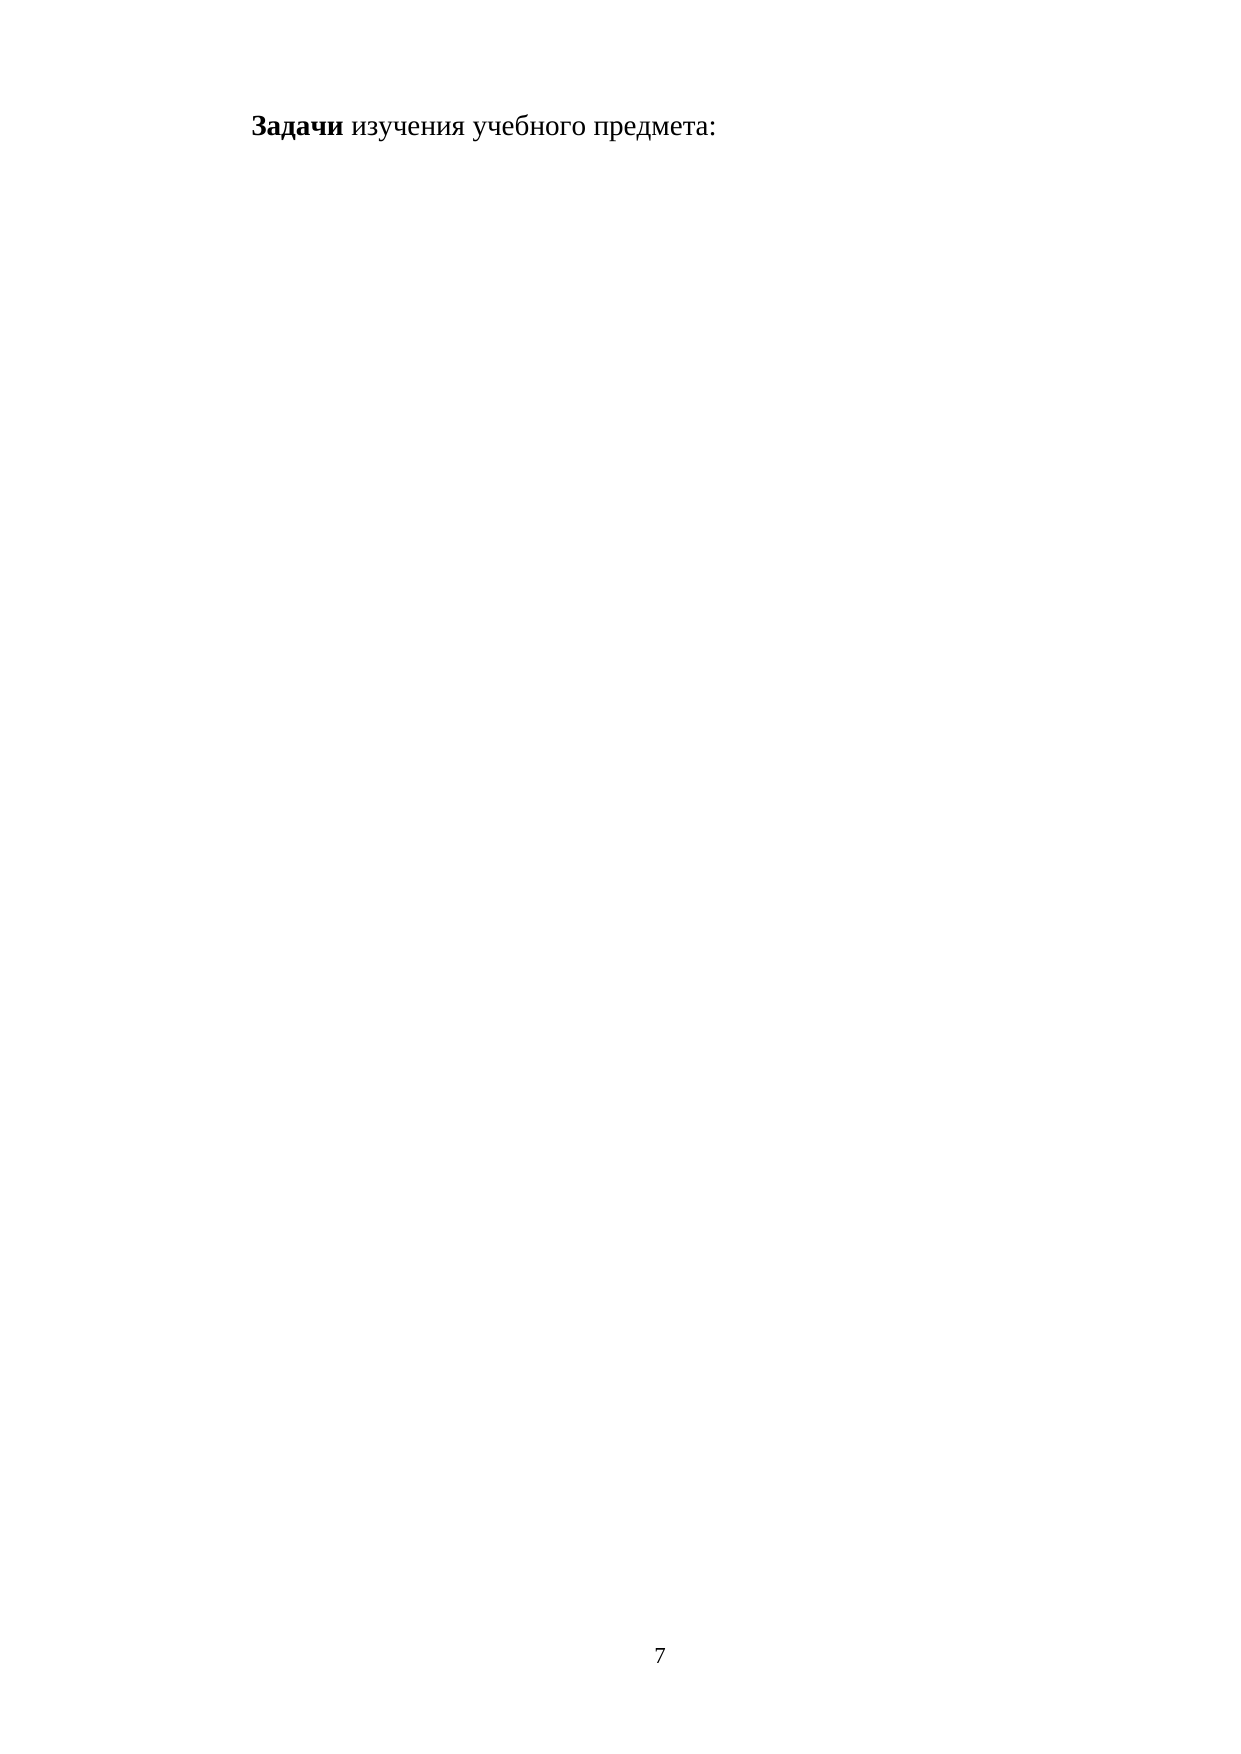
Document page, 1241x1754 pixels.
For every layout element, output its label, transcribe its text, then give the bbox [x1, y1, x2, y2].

text Задачи изучения учебного предмета: [251, 108, 1163, 142]
